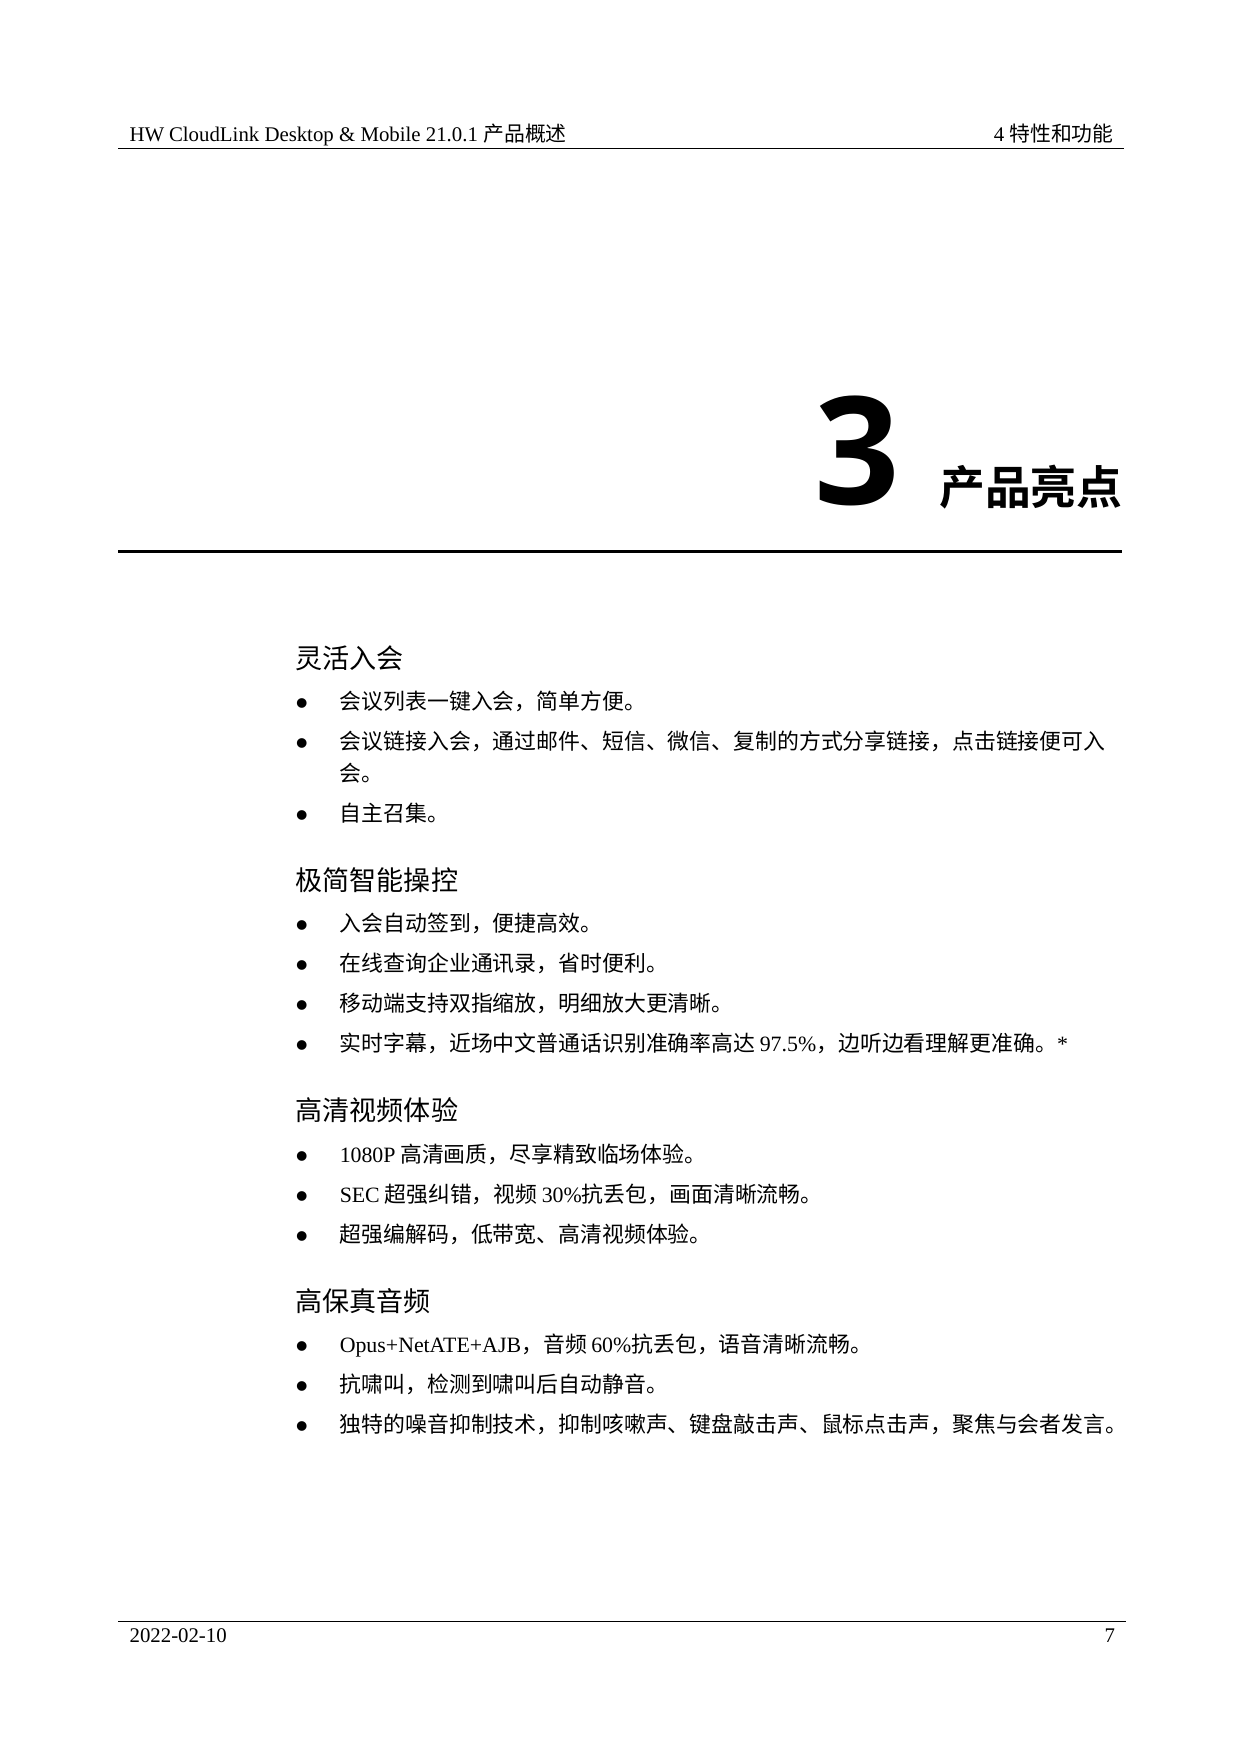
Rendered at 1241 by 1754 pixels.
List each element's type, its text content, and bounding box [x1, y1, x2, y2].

list 实时字幕，近场中文普通话识别准确率高达97.5%，边听边看理解更准确。* [295, 1026, 1122, 1058]
list Opus+NetATE+AJB，音频60%抗丢包，语音清晰流畅。 [295, 1327, 1122, 1359]
text 灵活入会 [295, 637, 1122, 676]
list 自主召集。 [295, 796, 1122, 828]
list 会议列表一键入会，简单方便。 [295, 684, 1122, 716]
list 抗啸叫，检测到啸叫后自动静音。 [295, 1367, 1122, 1399]
list 1080P高清画质，尽享精致临场体验。 [295, 1137, 1122, 1169]
text 高清视频体验 [295, 1089, 1122, 1129]
list 超强编解码，低带宽、高清视频体验。 [295, 1217, 1122, 1249]
text 极简智能操控 [295, 859, 1122, 898]
list 移动端支持双指缩放，明细放大更清晰。 [295, 986, 1122, 1018]
list 在线查询企业通讯录，省时便利。 [295, 946, 1122, 978]
list 独特的噪音抑制技术，抑制咳嗽声、键盘敲击声、鼠标点击声，聚焦与会者发言。 [295, 1407, 1122, 1439]
list SEC超强纠错，视频30%抗丢包，画面清晰流畅。 [295, 1177, 1122, 1209]
list 入会自动签到，便捷高效。 [295, 906, 1122, 938]
list 会议链接入会，通过邮件、短信、微信、复制的方式分享链接，点击链接便可入会。 [295, 724, 1122, 788]
subtitle 产品亮点 [118, 344, 1122, 550]
text 高保真音频 [295, 1280, 1122, 1319]
